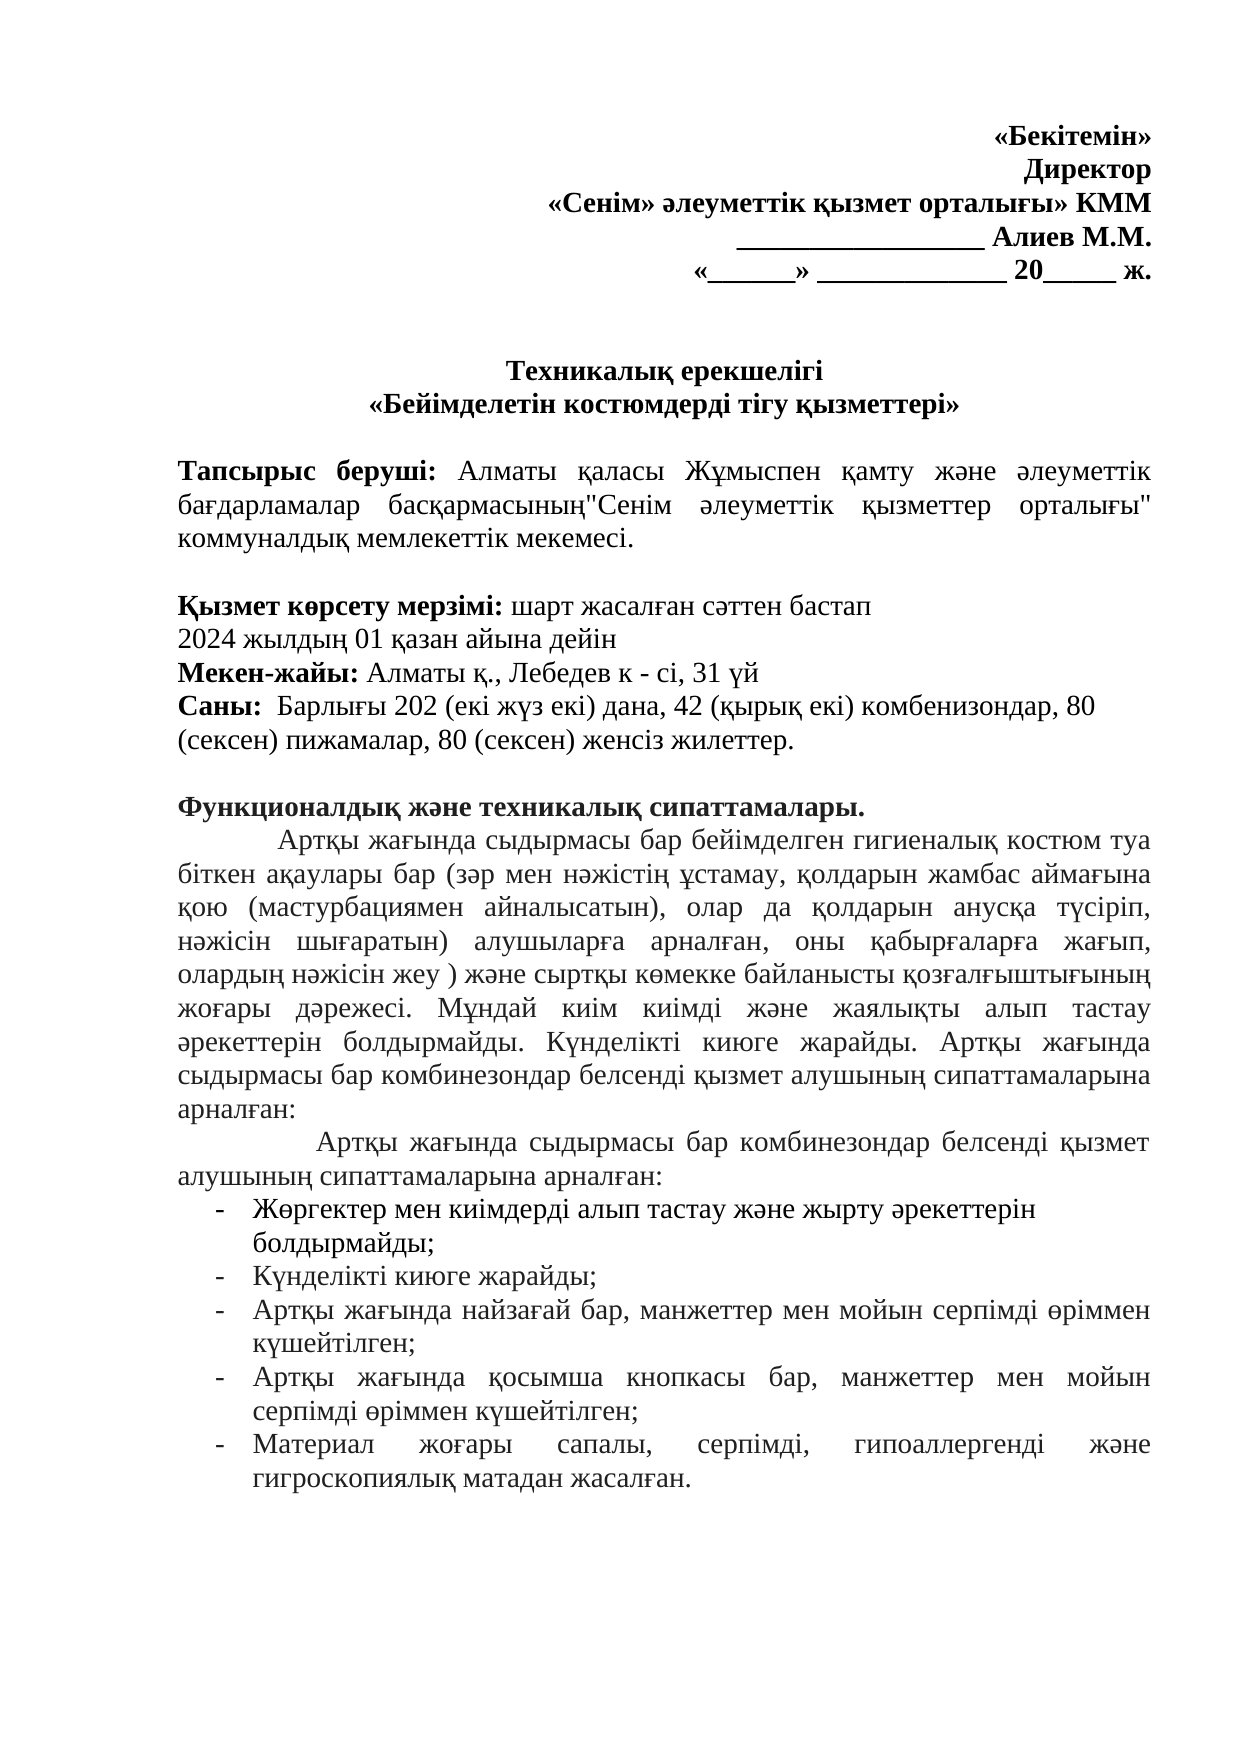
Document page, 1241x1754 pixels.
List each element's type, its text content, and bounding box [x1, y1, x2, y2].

list Артқы жағында қосымша кнопкасы бар, манжеттер мен мойын серпімді өріммен күшейтілген; [215, 1359, 1152, 1426]
text «Сенім» әлеуметтік қызмет орталығы» КММ [177, 185, 1152, 219]
list Материал жоғары сапалы, серпімді, гипоаллергенді және гигроскопиялық матадан жасалған. [215, 1426, 1152, 1493]
text «______» _____________ 20_____ ж. [177, 252, 1152, 286]
list Күнделікті киюге жарайды; [215, 1258, 1152, 1292]
text Мекен-жайы: Алматы қ., Лебедев к - сі, 31 үй [177, 655, 1152, 688]
list Артқы жағында найзағай бар, манжеттер мен мойын серпімді өріммен күшейтілген; [215, 1292, 1152, 1359]
list Жөргектер мен киімдерді алып тастау және жырту әрекеттерін болдырмайды; [215, 1191, 1152, 1258]
text Артқы жағында сыдырмасы бар комбинезондар белсенді қызмет алушының сипаттамаларына арналған: [177, 1124, 1152, 1191]
text Саны: Барлығы 202 (екі жүз екі) дана, 42 (қырық екі) комбенизондар, 80 (сексен) пижамалар, 80 (сексен) женсіз жилеттер. [177, 688, 1152, 755]
text 2024 жылдың 01 қазан айына дейін [177, 621, 1152, 655]
text Тапсырыс беруші: Алматы қаласы Жұмыспен қамту және әлеуметтік бағдарламалар басқармасының"Cенім әлеуметтік қызметтер орталығы" коммуналдық мемлекеттік мекемесі. [177, 453, 1152, 554]
text Функционалдық және техникалық сипаттамалары. [177, 789, 1152, 822]
text «Бекітемін» [177, 118, 1152, 152]
text Артқы жағында сыдырмасы бар бейімделген гигиеналық костюм туа біткен ақаулары бар (зәр мен нәжістің ұстамау, қолдарын жамбас аймағына қою (мастурбациямен айналысатын), олар да қолдарын анусқа түсіріп, нәжісін шығаратын) алушыларға арналған, оны қабырғаларға жағып, олардың нәжісін жеу ) және сыртқы көмекке байланысты қозғалғыштығының жоғары дәрежесі. Мұндай киім киімді және жаялықты алып тастау әрекеттерін болдырмайды. Күнделікті киюге жарайды. Артқы жағында сыдырмасы бар комбинезондар белсенді қызмет алушының сипаттамаларына арналған: [177, 822, 1152, 1124]
text Техникалық ерекшелігі [177, 353, 1152, 386]
text Директор [177, 152, 1152, 185]
text «Бейімделетін костюмдерді тігу қызметтері» [177, 386, 1152, 420]
text _________________ Алиев М.М. [177, 219, 1152, 252]
text Қызмет көрсету мерзімі: шарт жасалған сәттен бастап [177, 588, 1152, 621]
